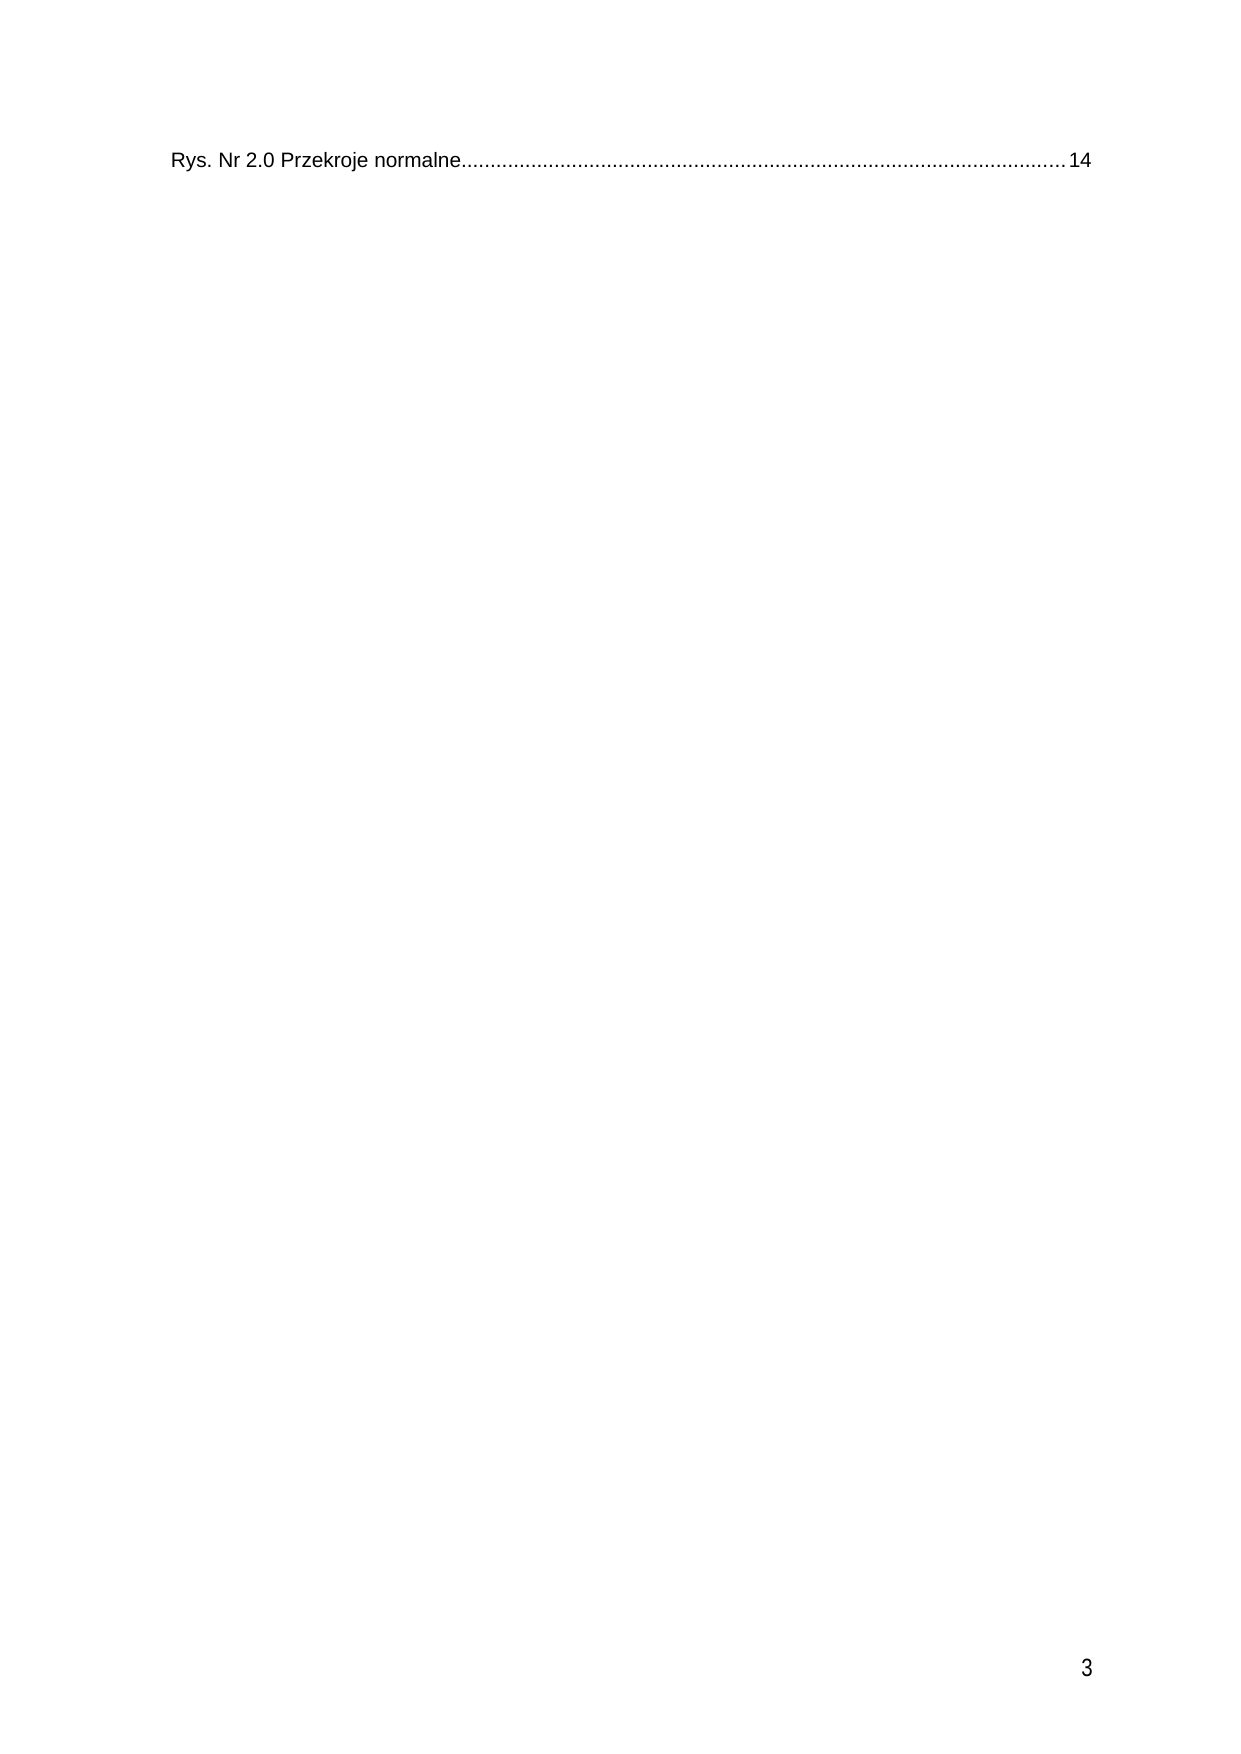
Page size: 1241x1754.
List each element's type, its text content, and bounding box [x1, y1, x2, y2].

text Rys. Nr 2.0 Przekroje normalne 14 [171, 148, 1093, 172]
